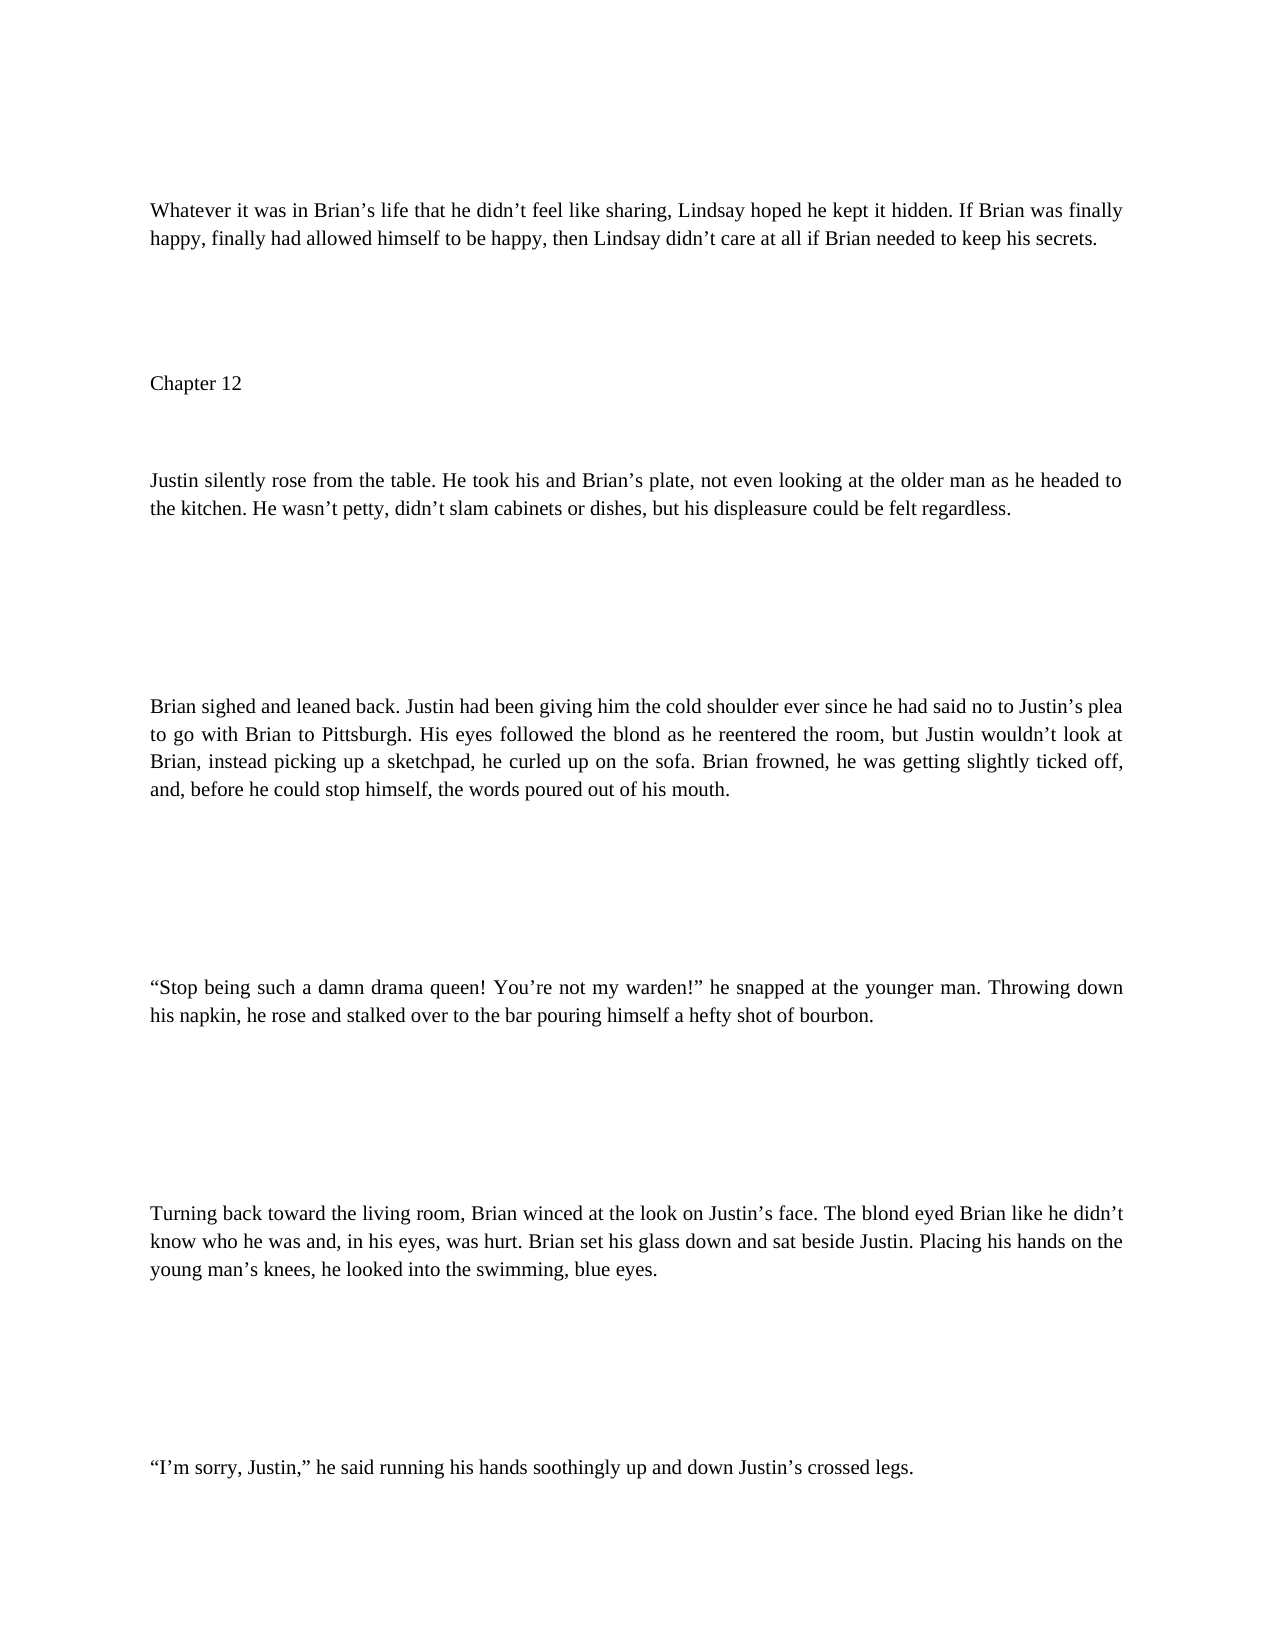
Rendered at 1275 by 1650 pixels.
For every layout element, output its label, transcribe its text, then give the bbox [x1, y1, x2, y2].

text Turning back toward the living room, Brian winced at the look on Justin’s face. The blond eyed Brian like he didn’t know who he was and, in his eyes, was hurt. Brian set his glass down and sat beside Justin. Placing his hands on the young man’s knees, he looked into the swimming, blue eyes. [150, 1201, 1125, 1281]
text “I’m sorry, Justin,” he said running his hands soothingly up and down Justin’s crossed legs. [150, 1455, 1125, 1479]
text Whatever it was in Brian’s life that he didn’t feel like sharing, Lindsay hoped he kept it hidden. If Brian was finally happy, finally had allowed himself to be happy, then Lindsay didn’t care at all if Brian needed to keep his secrets. [150, 198, 1125, 250]
text “Stop being such a damn drama queen! You’re not my warden!” he snapped at the younger man. Throwing down his napkin, he rose and stalked over to the bar pouring himself a hefty shot of bourbon. [150, 975, 1125, 1027]
text Brian sighed and leaned back. Justin had been giving him the cold shoulder ever since he had said no to Justin’s plea to go with Brian to Pittsburgh. His eyes followed the blond as he reentered the room, but Justin wouldn’t look at Brian, instead picking up a sketchpad, he curled up on the sofa. Brian frowned, he was getting slightly ticked off, and, before he could stop himself, the words poured out of his mouth. [150, 694, 1125, 801]
text Justin silently rose from the table. He took his and Brian’s plate, not even looking at the older man as he headed to the kitchen. He wasn’t petty, didn’t slam cabinets or dishes, but his displeasure could be felt regardless. [150, 468, 1125, 520]
text Chapter 12 [150, 371, 1125, 395]
